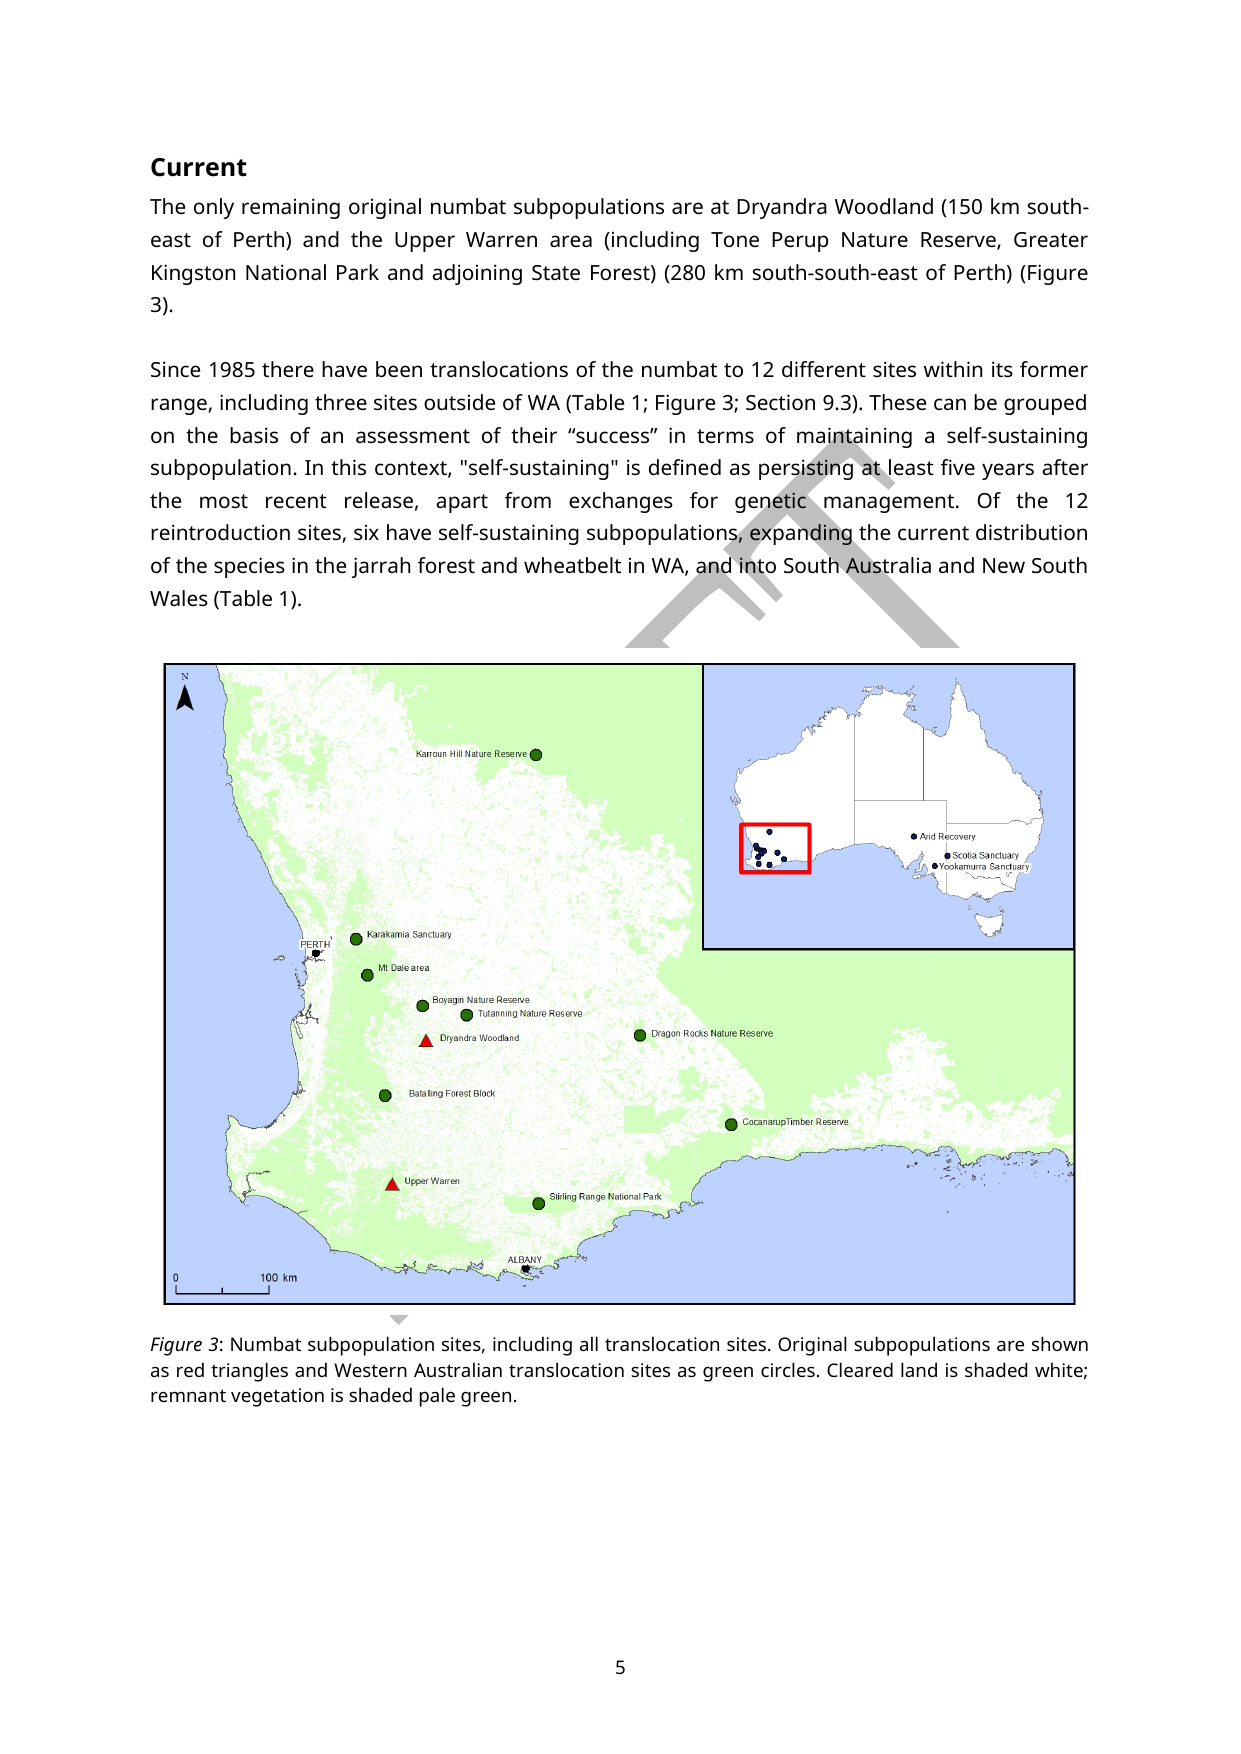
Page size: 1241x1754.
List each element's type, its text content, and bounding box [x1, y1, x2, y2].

text The only remaining original numbat subpopulations are at Dryandra Woodland (150 km south-east of Perth) and the Upper Warren area (including Tone Perup Nature Reserve, Greater Kingston National Park and adjoining State Forest) (280 km south-south-east of Perth) (Figure 3). [150, 192, 1090, 319]
text Current [150, 150, 1090, 184]
picture [150, 648, 1091, 1315]
text Since 1985 there have been translocations of the numbat to 12 different sites within its former range, including three sites outside of WA (Table 1; Figure 3; Section 9.3). These can be grouped on the basis of an assessment of their “success” in terms of maintaining a self-sustaining subpopulation. In this context, "self-sustaining" is defined as persisting at least five years after the most recent release, apart from exchanges for genetic management. Of the 12 reintroduction sites, six have self-sustaining subpopulations, expanding the current distribution of the species in the jarrah forest and wheatbelt in WA, and into South Australia and New South Wales (Table 1). [150, 356, 1090, 612]
text Figure 3: Numbat subpopulation sites, including all translocation sites. Original subpopulations are shown as red triangles and Western Australian translocation sites as green circles. Cleared land is shaded white; remnant vegetation is shaded pale green. [150, 1332, 1090, 1408]
